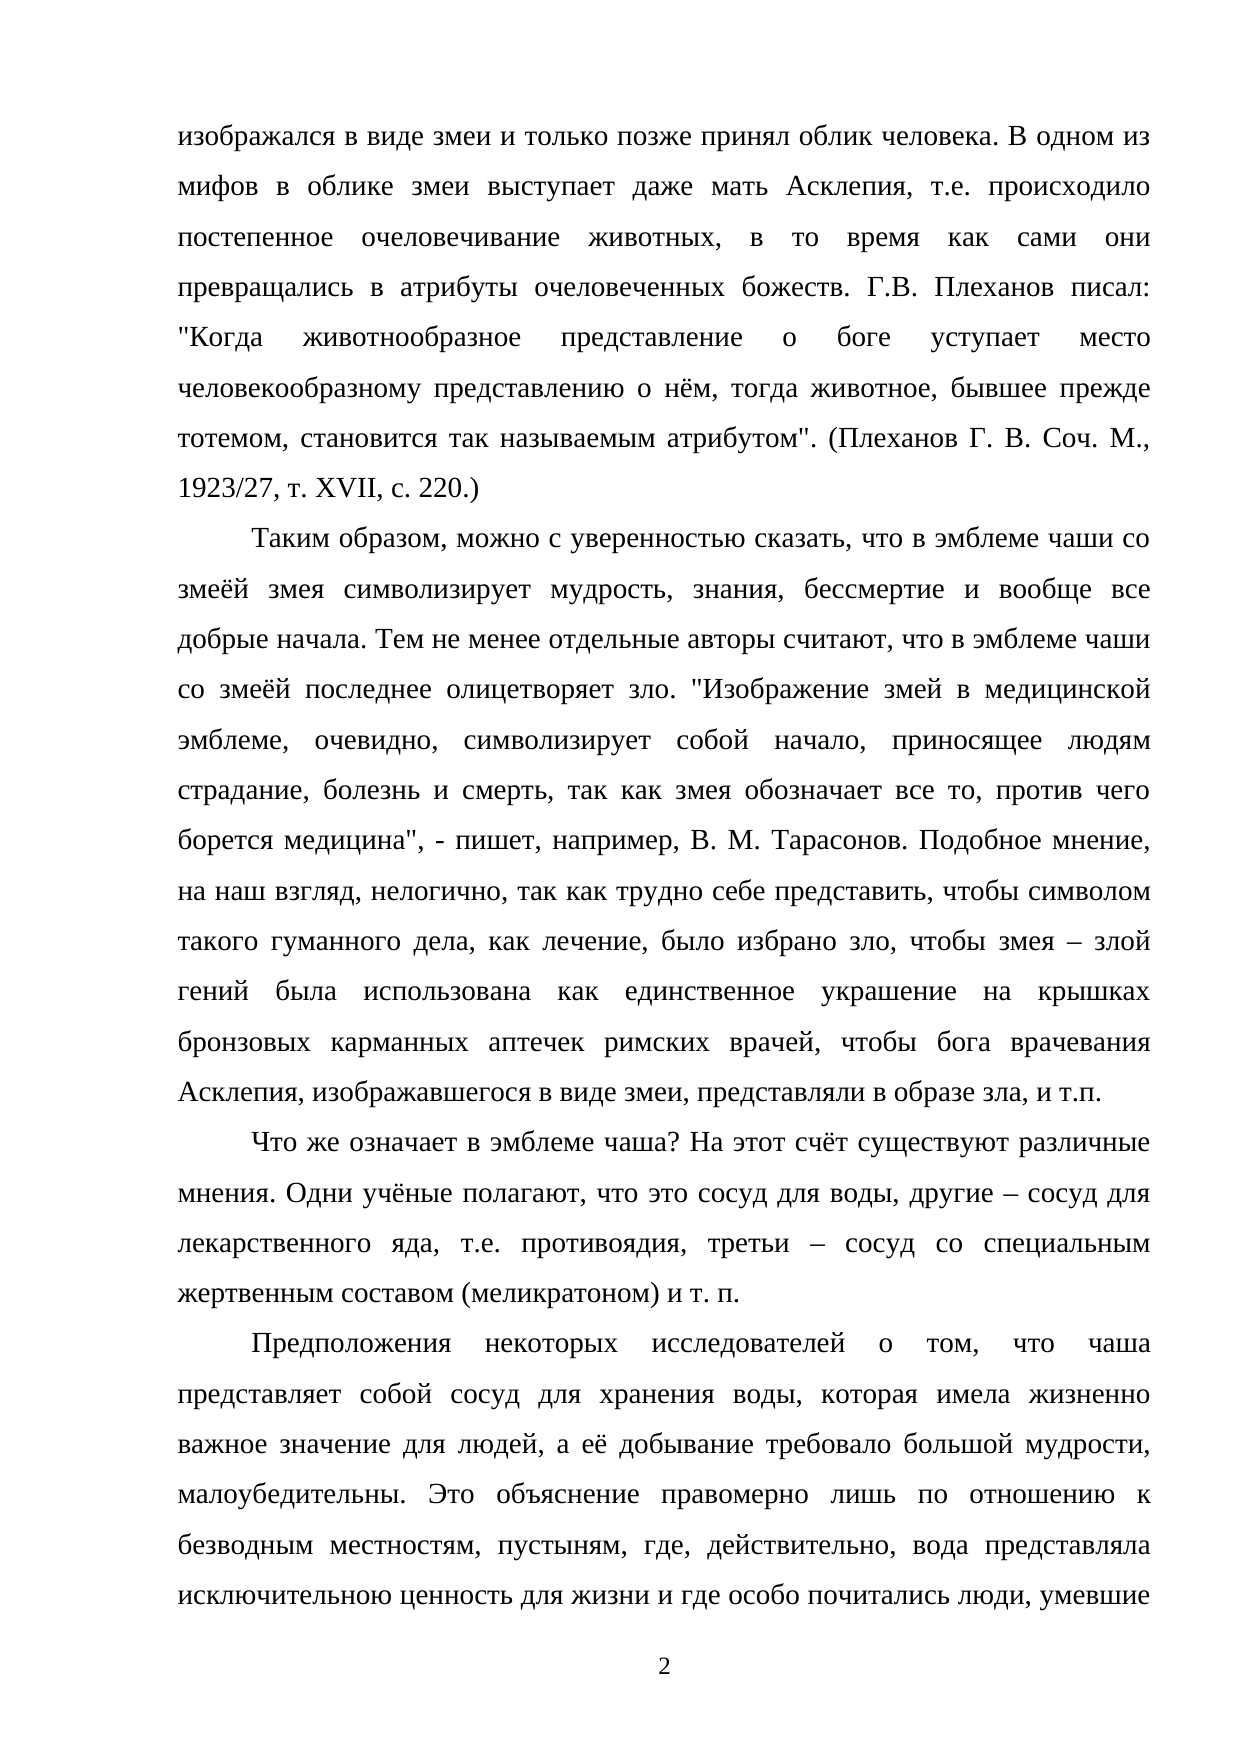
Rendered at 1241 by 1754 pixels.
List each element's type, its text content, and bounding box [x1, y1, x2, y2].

text Что же означает в эмблеме чаша? На этот счёт существуют различные мнения. Одни учёные полагают, что это сосуд для воды, другие – сосуд для лекарственного яда, т.е. противоядия, третьи – сосуд со специальным жертвенным составом (меликратоном) и т. п. [177, 1124, 1152, 1309]
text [177, 1326, 1152, 1611]
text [177, 118, 1152, 504]
text Таким образом, можно с уверенностью сказать, что в эмблеме чаши со змеёй змея символизирует мудрость, знания, бессмертие и вообще все добрые начала. Тем не менее отдельные авторы считают, что в эмблеме чаши со змеёй последнее олицетворяет зло. "Изображение змей в медицинской эмблеме, очевидно, символизирует собой начало, приносящее людям страдание, болезнь и смерть, так как змея обозначает все то, против чего борется медицина", - пишет, например, В. М. Тарасонов. Подобное мнение, на наш взгляд, нелогично, так как трудно себе представить, чтобы символом такого гуманного дела, как лечение, было избрано зло, чтобы змея – злой гений была использована как единственное украшение на крышках бронзовых карманных аптечек римских врачей, чтобы бога врачевания Асклепия, изображавшегося в виде змеи, представляли в образе зла, и т.п. [177, 521, 1152, 1108]
